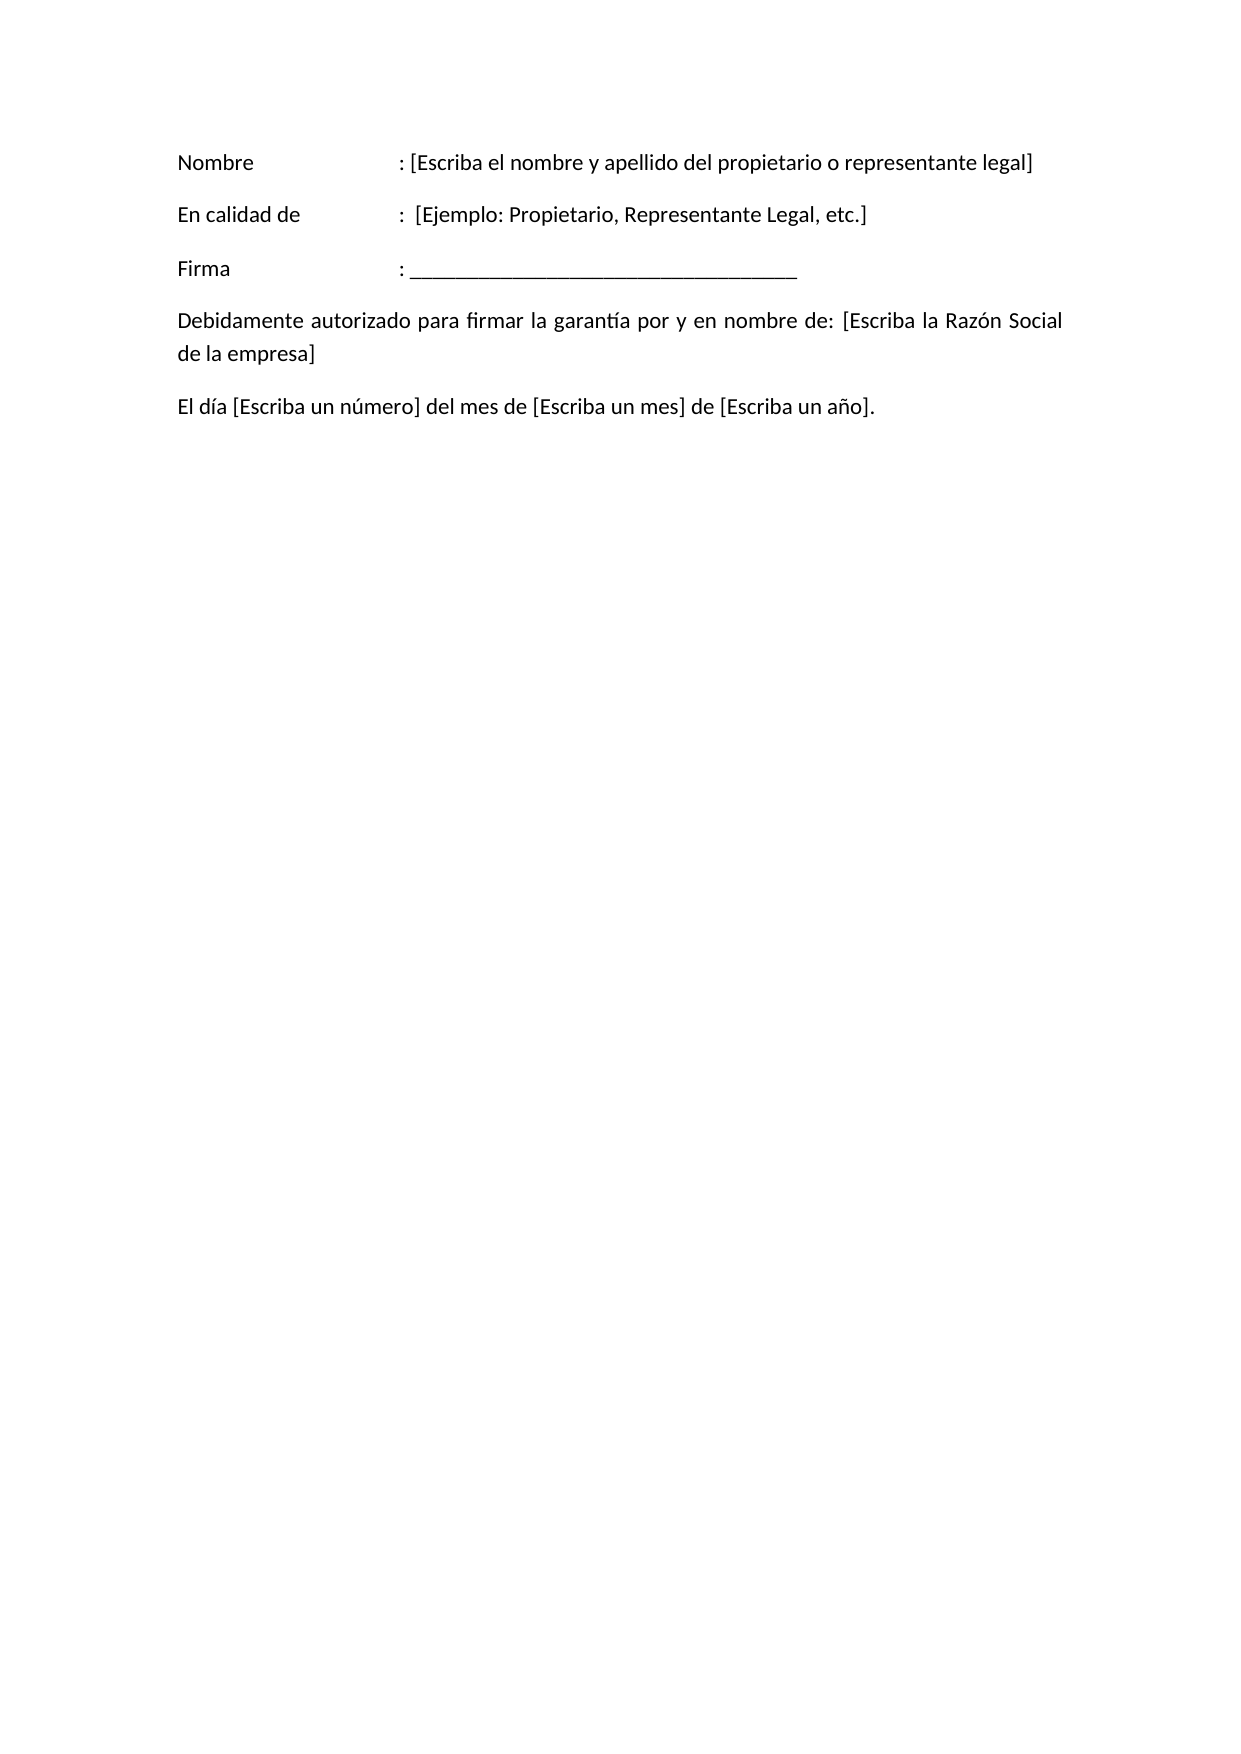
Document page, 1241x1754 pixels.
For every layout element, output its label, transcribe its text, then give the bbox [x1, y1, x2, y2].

text Firma : __________________________________ [177, 254, 1063, 282]
text Nombre : [177, 148, 1063, 176]
text El día del mes de de . [177, 392, 1063, 420]
text Debidamente autorizado para firmar la garantía por y en nombre de: [177, 307, 1063, 367]
text En calidad de : [177, 201, 1063, 229]
